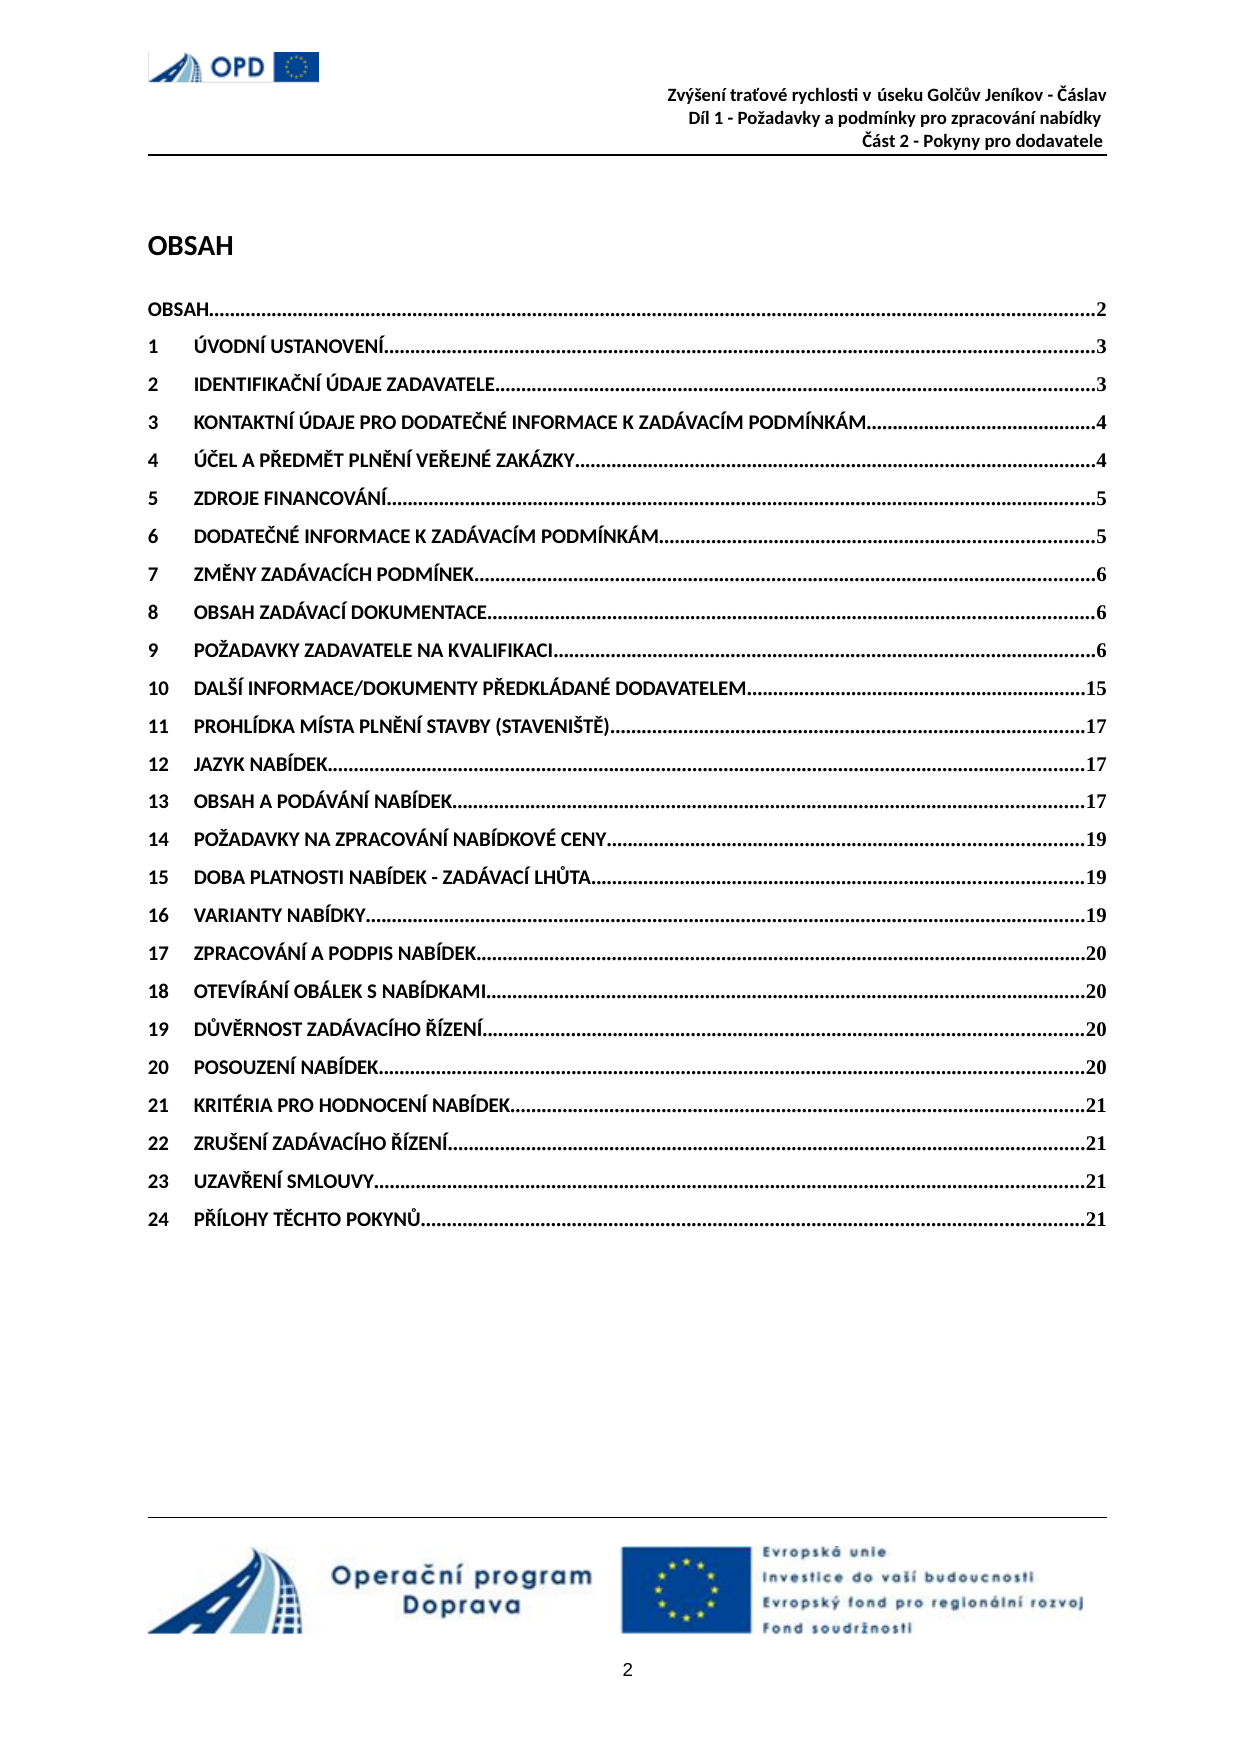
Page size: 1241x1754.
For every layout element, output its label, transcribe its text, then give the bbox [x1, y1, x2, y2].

text 13 OBSAH A PODÁVÁNÍ NABÍDEK 17 [148, 789, 1107, 814]
text OBSAH [148, 227, 1107, 263]
picture [147, 1546, 1085, 1637]
text 7 ZMĚNY ZADÁVACÍCH PODMÍNEK 6 [148, 561, 1107, 587]
text 12 JAZYK NABÍDEK 17 [148, 751, 1107, 776]
text 3 KONTAKTNÍ ÚDAJE PRO DODATEČNÉ INFORMACE K ZADÁVACÍM PODMÍNKÁM 4 [148, 409, 1107, 435]
text 11 PROHLÍDKA MÍSTA PLNĚNÍ STAVBY (STAVENIŠTĚ) 17 [148, 713, 1107, 738]
picture [147, 52, 319, 84]
text 17 ZPRACOVÁNÍ A PODPIS NABÍDEK 20 [148, 940, 1107, 966]
text 16 VARIANTY NABÍDKY 19 [148, 902, 1107, 928]
text 18 OTEVÍRÁNÍ OBÁLEK S NABÍDKAMI 20 [148, 978, 1107, 1004]
text 24 PŘÍLOHY TĚCHTO POKYNŮ 21 [148, 1206, 1107, 1231]
text OBSAH 2 [148, 296, 1107, 321]
text 1 ÚVODNÍ USTANOVENÍ 3 [148, 334, 1107, 359]
text 4 ÚČEL A PŘEDMĚT PLNĚNÍ VEŘEJNÉ ZAKÁZKY 4 [148, 447, 1107, 473]
text 2 IDENTIFIKAČNÍ ÚDAJE ZADAVATELE 3 [148, 372, 1107, 397]
text 22 ZRUŠENÍ ZADÁVACÍHO ŘÍZENÍ 21 [148, 1130, 1107, 1155]
text 21 KRITÉRIA PRO HODNOCENÍ NABÍDEK 21 [148, 1092, 1107, 1117]
text 23 UZAVŘENÍ SMLOUVY 21 [148, 1168, 1107, 1193]
text 9 POŽADAVKY ZADAVATELE NA KVALIFIKACI 6 [148, 637, 1107, 662]
text 6 DODATEČNÉ INFORMACE K ZADÁVACÍM PODMÍNKÁM 5 [148, 523, 1107, 549]
text 10 DALŠÍ INFORMACE/DOKUMENTY PŘEDKLÁDANÉ DODAVATELEM 15 [148, 675, 1107, 700]
text 19 DŮVĚRNOST ZADÁVACÍHO ŘÍZENÍ 20 [148, 1016, 1107, 1042]
text 14 POŽADAVKY NA ZPRACOVÁNÍ NABÍDKOVÉ CENY 19 [148, 827, 1107, 852]
text 15 DOBA PLATNOSTI NABÍDEK - ZADÁVACÍ LHŮTA 19 [148, 864, 1107, 890]
text 5 ZDROJE FINANCOVÁNÍ 5 [148, 485, 1107, 511]
text 8 OBSAH ZADÁVACÍ DOKUMENTACE 6 [148, 599, 1107, 624]
text 20 POSOUZENÍ NABÍDEK 20 [148, 1054, 1107, 1079]
